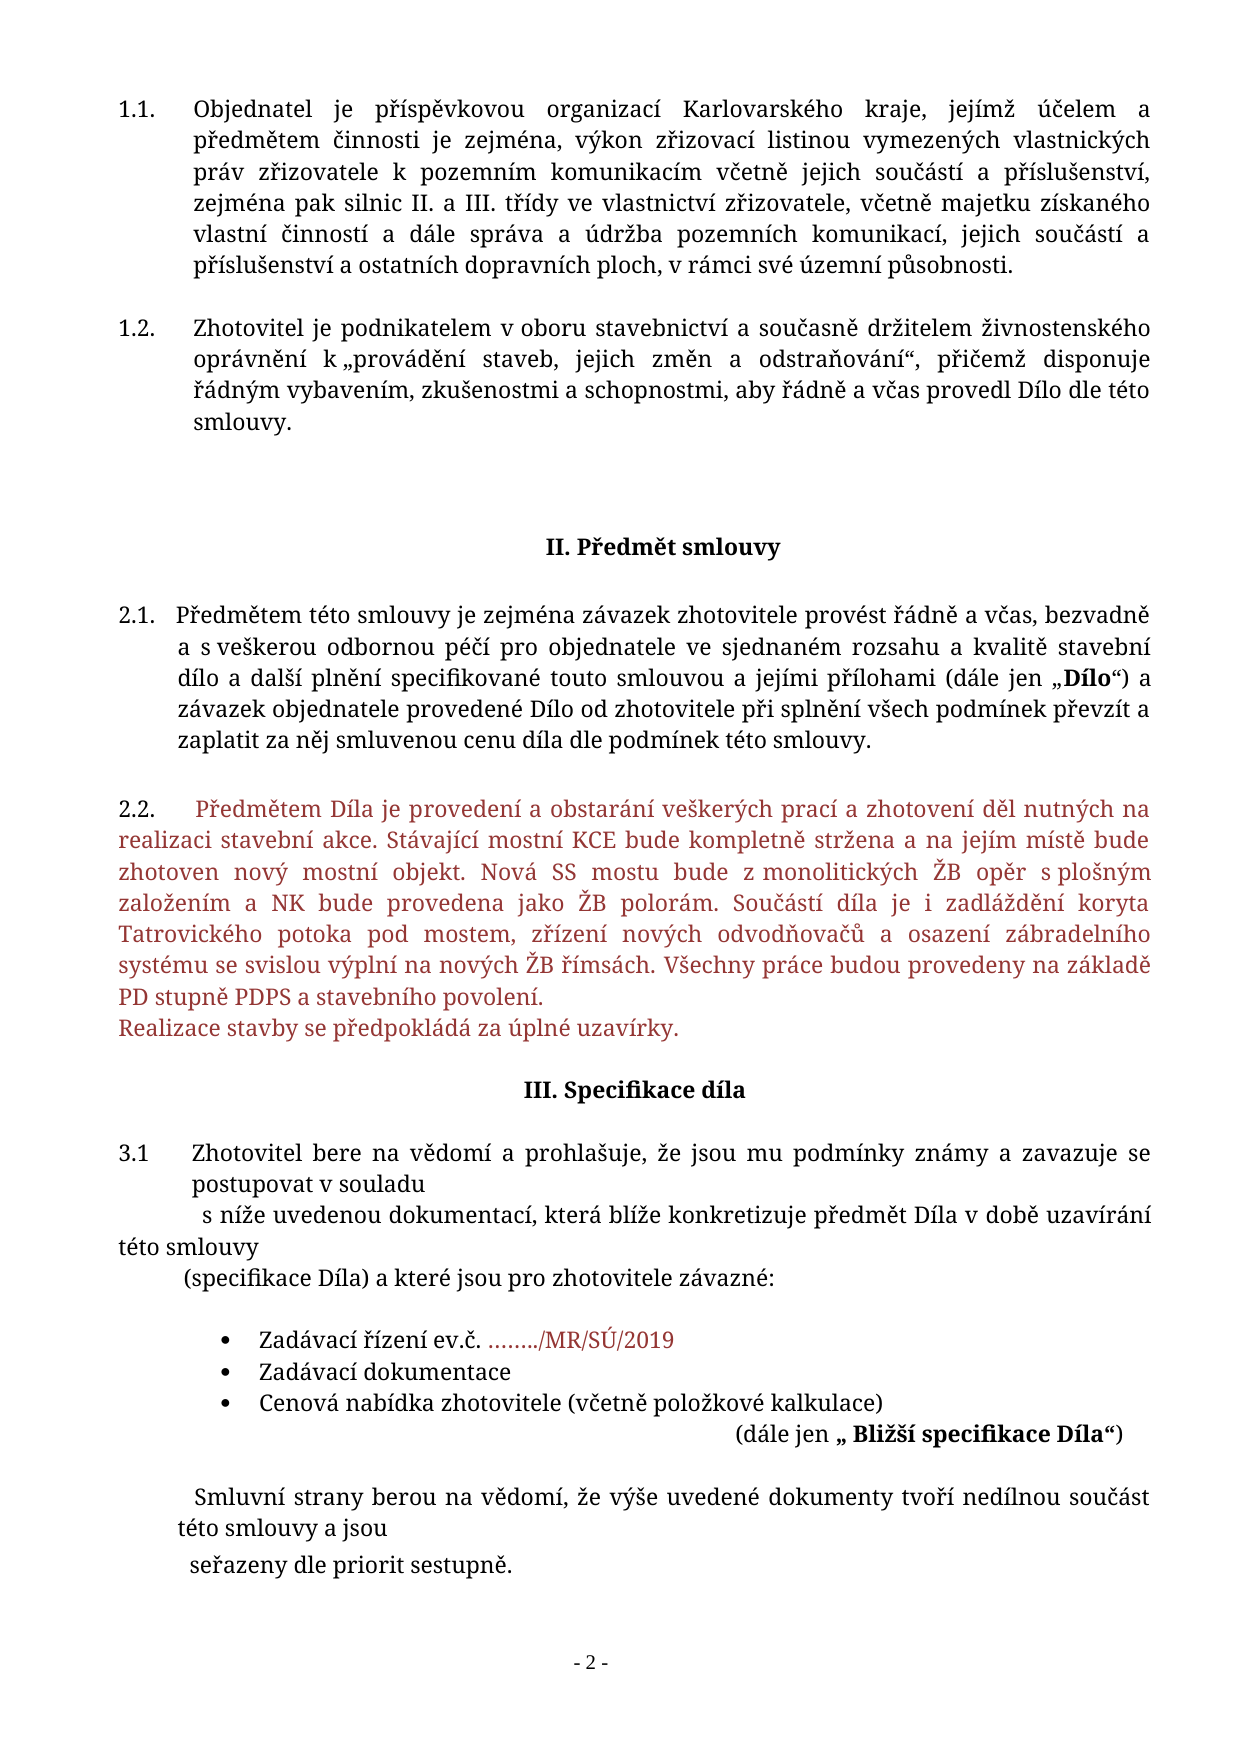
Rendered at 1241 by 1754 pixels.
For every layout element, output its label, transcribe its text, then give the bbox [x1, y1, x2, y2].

text 2.1. Předmětem této smlouvy je zejména závazek zhotovitele provést řádně a včas, bezvadně a s veškerou odbornou péčí pro objednatele ve sjednaném rozsahu a kvalitě stavební dílo a další plnění specifikované touto smlouvou a jejími přílohami (dále jen „Dílo“) a závazek objednatele provedené Dílo od zhotovitele při splnění všech podmínek převzít a zaplatit za něj smluvenou cenu díla dle podmínek této smlouvy. [118, 599, 1152, 755]
text s níže uvedenou dokumentací, která blíže konkretizuje předmět Díla v době uzavírání této smlouvy [118, 1199, 1152, 1262]
text III. Specifikace díla [118, 1074, 1152, 1105]
text seřazeny dle priorit sestupně. [118, 1549, 1152, 1580]
text (specifikace Díla) a které jsou pro zhotovitele závazné: [118, 1262, 1152, 1293]
list Zhotovitel bere na vědomí a prohlašuje, že jsou mu podmínky známy a zavazuje se postupovat v souladu [118, 1137, 1152, 1199]
text 1.1. Objednatel je příspěvkovou organizací Karlovarského kraje, jejímž účelem a předmětem činnosti je zejména, výkon zřizovací listinou vymezených vlastnických práv zřizovatele k pozemním komunikacím včetně jejich součástí a příslušenství, zejména pak silnic II. a III. třídy ve vlastnictví zřizovatele, včetně majetku získaného vlastní činností a dále správa a údržba pozemních komunikací, jejich součástí a příslušenství a ostatních dopravních ploch, v rámci své územní působnosti. [118, 93, 1152, 280]
list Zadávací dokumentace [221, 1355, 1152, 1387]
text 1.2. Zhotovitel je podnikatelem v oboru stavebnictví a současně držitelem živnostenského oprávnění k „provádění staveb, jejich změn a odstraňování“, přičemž disponuje řádným vybavením, zkušenostmi a schopnostmi, aby řádně a včas provedl Dílo dle této smlouvy. [118, 312, 1152, 437]
list Zadávací řízení ev.č. ……../MR/SÚ/2019 [221, 1324, 1152, 1355]
text II. Předmět smlouvy [174, 530, 1152, 562]
text (dále jen „ Bližší specifikace Díla“) [229, 1418, 1152, 1449]
text 2.2. Předmětem Díla je provedení a obstarání veškerých prací a zhotovení děl nutných na realizaci stavební akce. Stávající mostní KCE bude kompletně stržena a na jejím místě bude zhotoven nový mostní objekt. Nová SS mostu bude z monolitických ŽB opěr s plošným založením a NK bude provedena jako ŽB polorám. Součástí díla je i zadláždění koryta Tatrovického potoka pod mostem, zřízení nových odvodňovačů a osazení zábradelního systému se svislou výplní na nových ŽB římsách. Všechny práce budou provedeny na základě PD stupně PDPS a stavebního povolení. [118, 793, 1152, 1012]
text Realizace stavby se předpokládá za úplné uzavírky. [118, 1012, 1152, 1043]
text Smluvní strany berou na vědomí, že výše uvedené dokumenty tvoří nedílnou součást této smlouvy a jsou [177, 1480, 1152, 1543]
list Cenová nabídka zhotovitele (včetně položkové kalkulace) [221, 1387, 1152, 1418]
